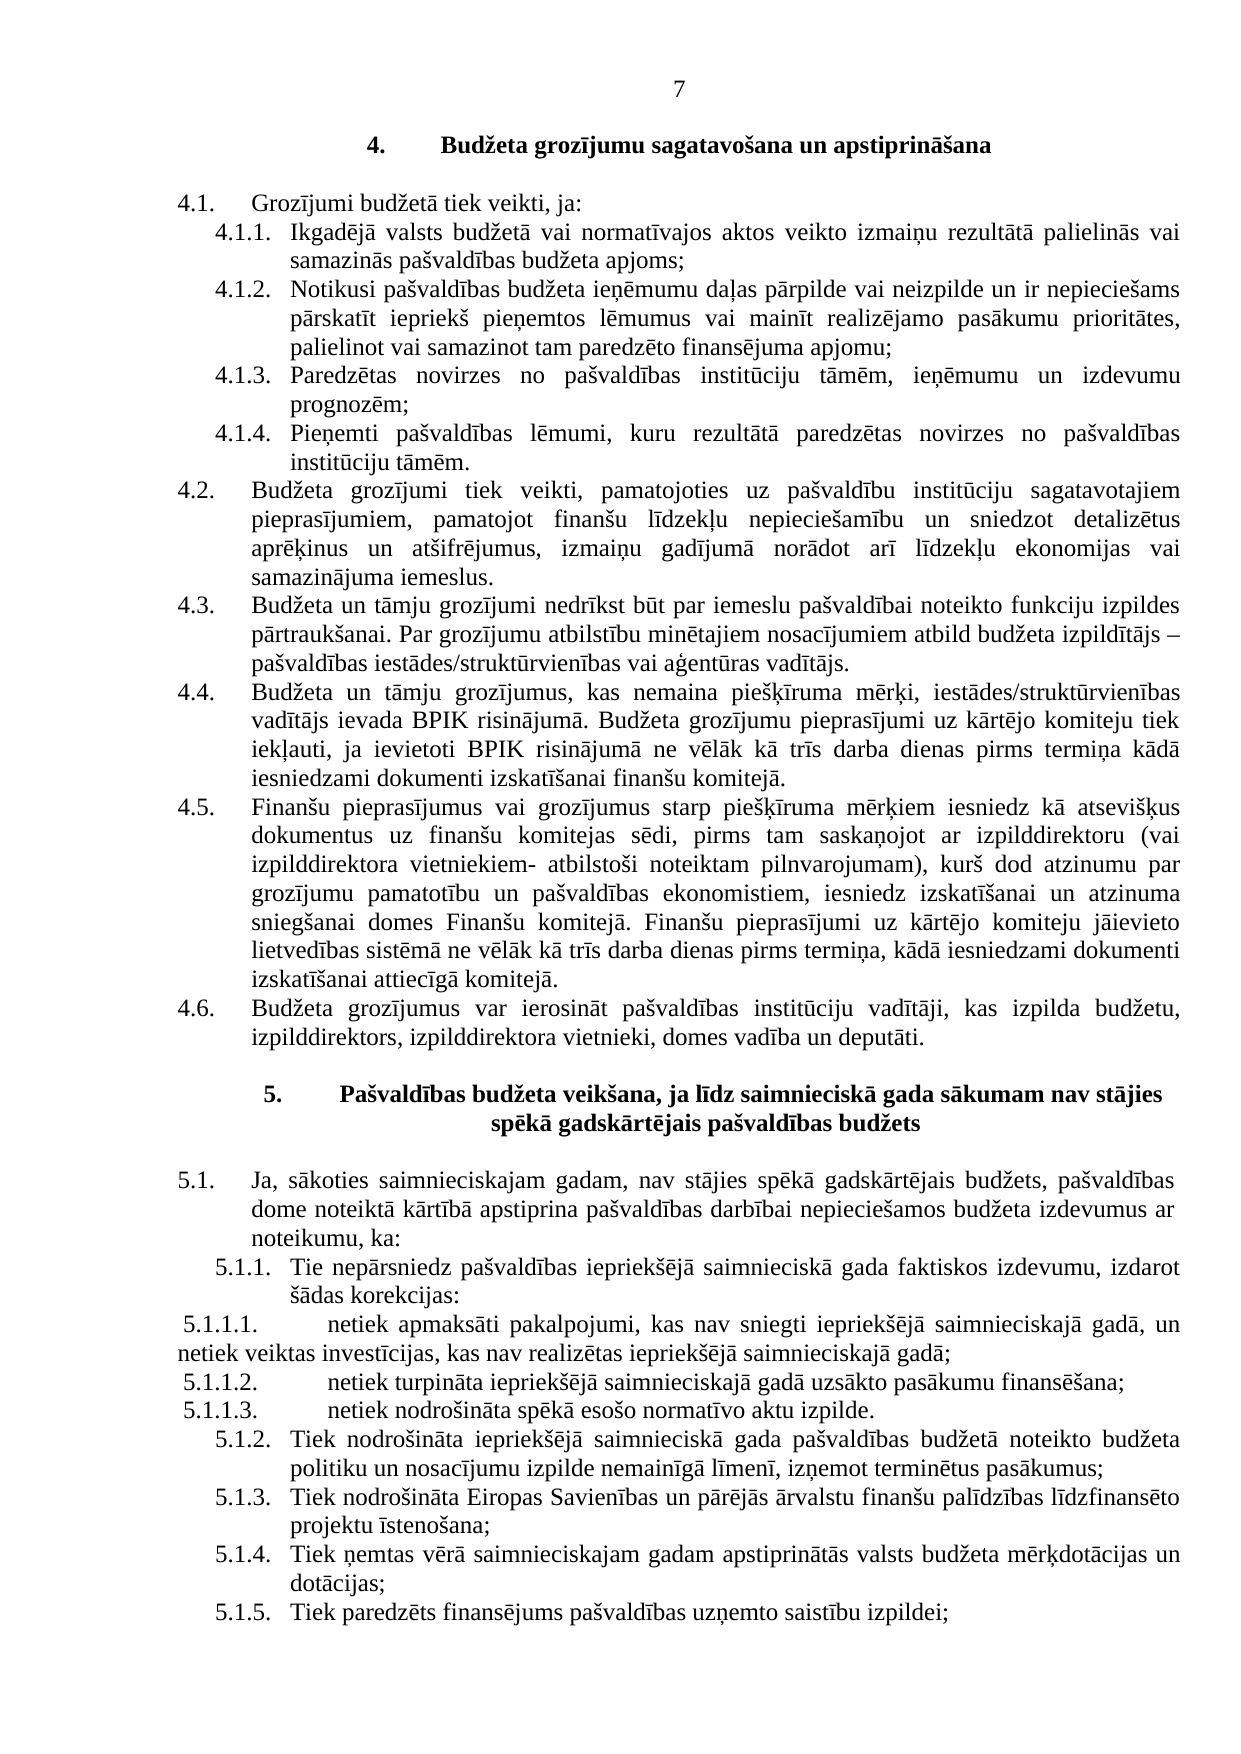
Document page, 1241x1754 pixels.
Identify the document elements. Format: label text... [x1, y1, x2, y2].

list Ja, sākoties saimnieciskajam gadam, nav stājies spēkā gadskārtējais budžets, pašvaldības dome noteiktā kārtībā apstiprina pašvaldības darbībai nepieciešamos budžeta izdevumus ar noteikumu, ka: [177, 1166, 1175, 1252]
list netiek apmaksāti pakalpojumi, kas nav sniegti iepriekšējā saimnieciskajā gadā, un netiek veiktas investīcijas, kas nav realizētas iepriekšējā saimnieciskajā gadā; [177, 1309, 1181, 1367]
list Finanšu pieprasījumus vai grozījumus starp piešķīruma mērķiem iesniedz kā atsevišķus dokumentus uz finanšu komitejas sēdi, pirms tam saskaņojot ar izpilddirektoru (vai izpilddirektora vietniekiem- atbilstoši noteiktam pilnvarojumam), kurš dod atzinumu par grozījumu pamatotību un pašvaldības ekonomistiem, iesniedz izskatīšanai un atzinuma sniegšanai domes Finanšu komitejā. Finanšu pieprasījumi uz kārtējo komiteju jāievieto lietvedības sistēmā ne vēlāk kā trīs darba dienas pirms termiņa, kādā iesniedzami dokumenti izskatīšanai attiecīgā komitejā. [177, 792, 1181, 993]
list netiek nodrošināta spēkā esošo normatīvo aktu izpilde. [177, 1396, 1181, 1424]
list Tiek nodrošināta Eiropas Savienības un pārējās ārvalstu finanšu palīdzības līdzfinansēto projektu īstenošana; [215, 1482, 1181, 1539]
list Pieņemti pašvaldības lēmumi, kuru rezultātā paredzētas novirzes no pašvaldības institūciju tāmēm. [215, 418, 1181, 476]
list Tiek nodrošināta iepriekšējā saimnieciskā gada pašvaldības budžetā noteikto budžeta politiku un nosacījumu izpilde nemainīgā līmenī, izņemot terminētus pasākumus; [215, 1424, 1181, 1482]
list Pašvaldības budžeta veikšana, ja līdz saimnieciskā gada sākumam nav stājies spēkā gadskārtējais pašvaldības budžets [236, 1079, 1175, 1137]
list netiek turpināta iepriekšējā saimnieciskajā gadā uzsākto pasākumu finansēšana; [177, 1367, 1181, 1396]
list Grozījumi budžetā tiek veikti, ja: [177, 188, 1181, 217]
list Notikusi pašvaldības budžeta ieņēmumu daļas pārpilde vai neizpilde un ir nepieciešams pārskatīt iepriekš pieņemtos lēmumus vai mainīt realizējamo pasākumu prioritātes, palielinot vai samazinot tam paredzēto finansējuma apjomu; [215, 274, 1181, 361]
list Budžeta grozījumi tiek veikti, pamatojoties uz pašvaldību institūciju sagatavotajiem pieprasījumiem, pamatojot finanšu līdzekļu nepieciešamību un sniedzot detalizētus aprēķinus un atšifrējumus, izmaiņu gadījumā norādot arī līdzekļu ekonomijas vai samazinājuma iemeslus. [177, 476, 1181, 591]
list Paredzētas novirzes no pašvaldības institūciju tāmēm, ieņēmumu un izdevumu prognozēm; [215, 361, 1181, 418]
list Budžeta grozījumus var ierosināt pašvaldības institūciju vadītāji, kas izpilda budžetu, izpilddirektors, izpilddirektora vietnieki, domes vadība un deputāti. [177, 993, 1181, 1051]
list Budžeta grozījumu sagatavošana un apstiprināšana [177, 131, 1181, 159]
list Tiek ņemtas vērā saimnieciskajam gadam apstiprinātās valsts budžeta mērķdotācijas un dotācijas; [215, 1539, 1181, 1597]
list Budžeta un tāmju grozījumus, kas nemaina piešķīruma mērķi, iestādes/struktūrvienības vadītājs ievada BPIK risinājumā. Budžeta grozījumu pieprasījumi uz kārtējo komiteju tiek iekļauti, ja ievietoti BPIK risinājumā ne vēlāk kā trīs darba dienas pirms termiņa kādā iesniedzami dokumenti izskatīšanai finanšu komitejā. [177, 677, 1181, 792]
list Tie nepārsniedz pašvaldības iepriekšējā saimnieciskā gada faktiskos izdevumu, izdarot šādas korekcijas: [215, 1252, 1181, 1309]
list Budžeta un tāmju grozījumi nedrīkst būt par iemeslu pašvaldībai noteikto funkciju izpildes pārtraukšanai. Par grozījumu atbilstību minētajiem nosacījumiem atbild budžeta izpildītājs – pašvaldības iestādes/struktūrvienības vai aģentūras vadītājs. [177, 591, 1181, 677]
list Tiek paredzēts finansējums pašvaldības uzņemto saistību izpildei; [215, 1597, 1181, 1626]
list Ikgadējā valsts budžetā vai normatīvajos aktos veikto izmaiņu rezultātā palielinās vai samazinās pašvaldības budžeta apjoms; [215, 217, 1181, 274]
